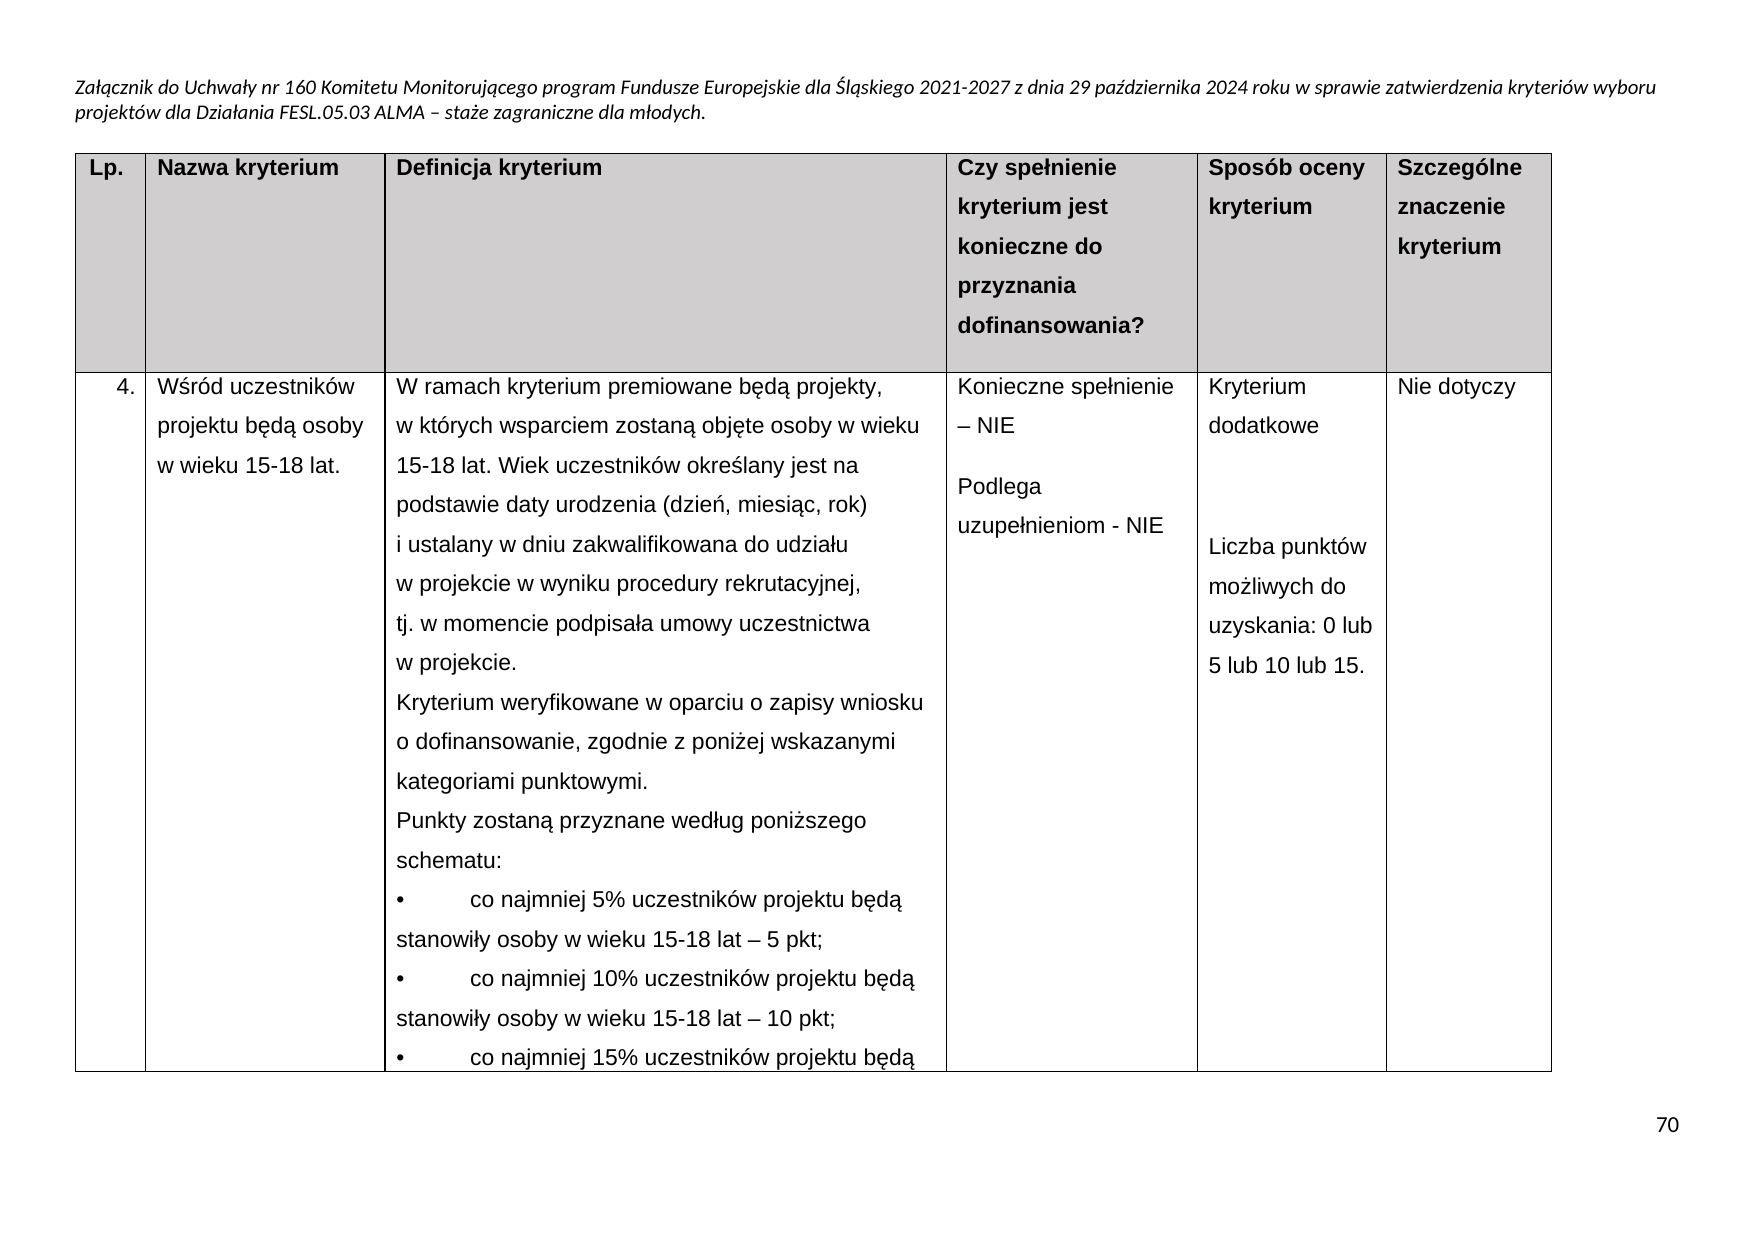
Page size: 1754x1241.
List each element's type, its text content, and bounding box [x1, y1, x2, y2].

table_header Definicja kryterium [386, 154, 946, 372]
table_cell Kryterium dodatkowe Liczba punktów możliwych do uzyskania: 0 lub 5 lub 10 lub 15. [1198, 373, 1386, 1071]
table_cell Konieczne spełnienie – NIE Podlega uzupełnieniom - NIE [947, 373, 1197, 1071]
table_header Lp. [76, 154, 145, 372]
table_cell [76, 373, 145, 1071]
table_header Szczególne znaczenie kryterium [1387, 154, 1551, 372]
table_cell Wśród uczestników projektu będą osoby w wieku 15-18 lat. [146, 373, 384, 1071]
table_header Sposób oceny kryterium [1198, 154, 1386, 372]
table_header Czy spełnienie kryterium jest konieczne do przyznania dofinansowania? [947, 154, 1197, 372]
table_header Nazwa kryterium [146, 154, 384, 372]
table_cell Nie dotyczy [1387, 373, 1551, 1071]
table_cell W ramach kryterium premiowane będą projekty, w których wsparciem zostaną objęte osoby w wieku 15-18 lat. Wiek uczestników określany jest na podstawie daty urodzenia (dzień, miesiąc, rok) i ustalany w dniu zakwalifikowana do udziału w projekcie w wyniku procedury rekrutacyjnej, tj. w momencie podpisała umowy uczestnictwa w projekcie. Kryterium weryfikowane w oparciu o zapisy wniosku o dofinansowanie, zgodnie z poniżej wskazanymi kategoriami punktowymi. Punkty zostaną przyznane według poniższego schematu: • co najmniej 5% uczestników projektu będą stanowiły osoby w wieku 15-18 lat – 5 pkt; • co najmniej 10% uczestników projektu będą stanowiły osoby w wieku 15-18 lat – 10 pkt; • co najmniej 15% uczestników projektu będą stanowiły osoby w wieku 15-18 lat – 15 pkt. Projekt nie spełnia tego kryterium – 0 pkt. Kryterium zostanie zweryfikowane przez oceniającego na podstawie treści wniosku. [386, 373, 946, 1071]
